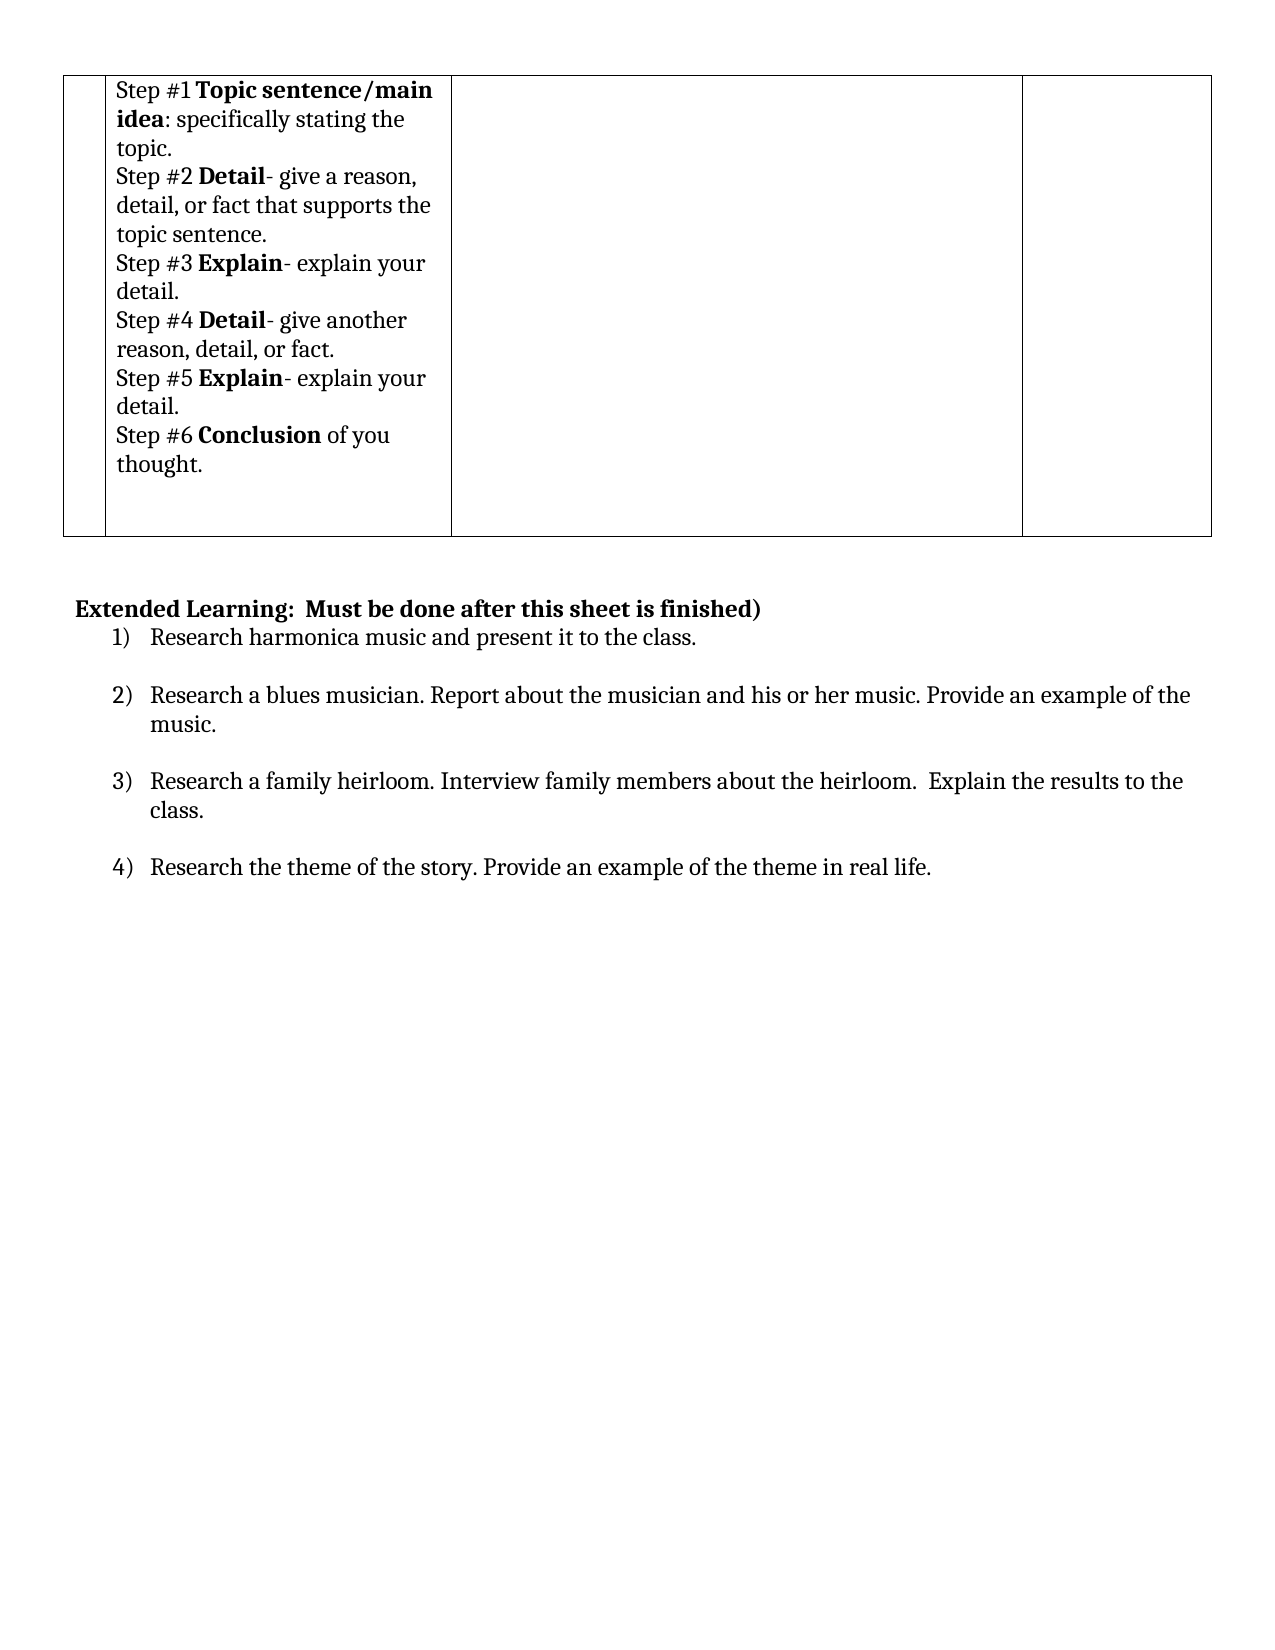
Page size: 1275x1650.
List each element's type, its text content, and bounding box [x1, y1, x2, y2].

list Research a blues musician. Report about the musician and his or her music. Provide an example of the music. [112, 681, 1200, 738]
table_header [1023, 76, 1211, 536]
table_header 5. [64, 76, 105, 536]
table_header [452, 76, 1022, 536]
list Research a family heirloom. Interview family members about the heirloom. Explain the results to the class. [112, 767, 1200, 824]
list Research the theme of the story. Provide an example of the theme in real life. [112, 853, 1200, 882]
list Research harmonica music and present it to the class. [112, 623, 1200, 652]
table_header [106, 76, 451, 536]
text Extended Learning: Must be done after this sheet is finished) [75, 594, 1200, 623]
